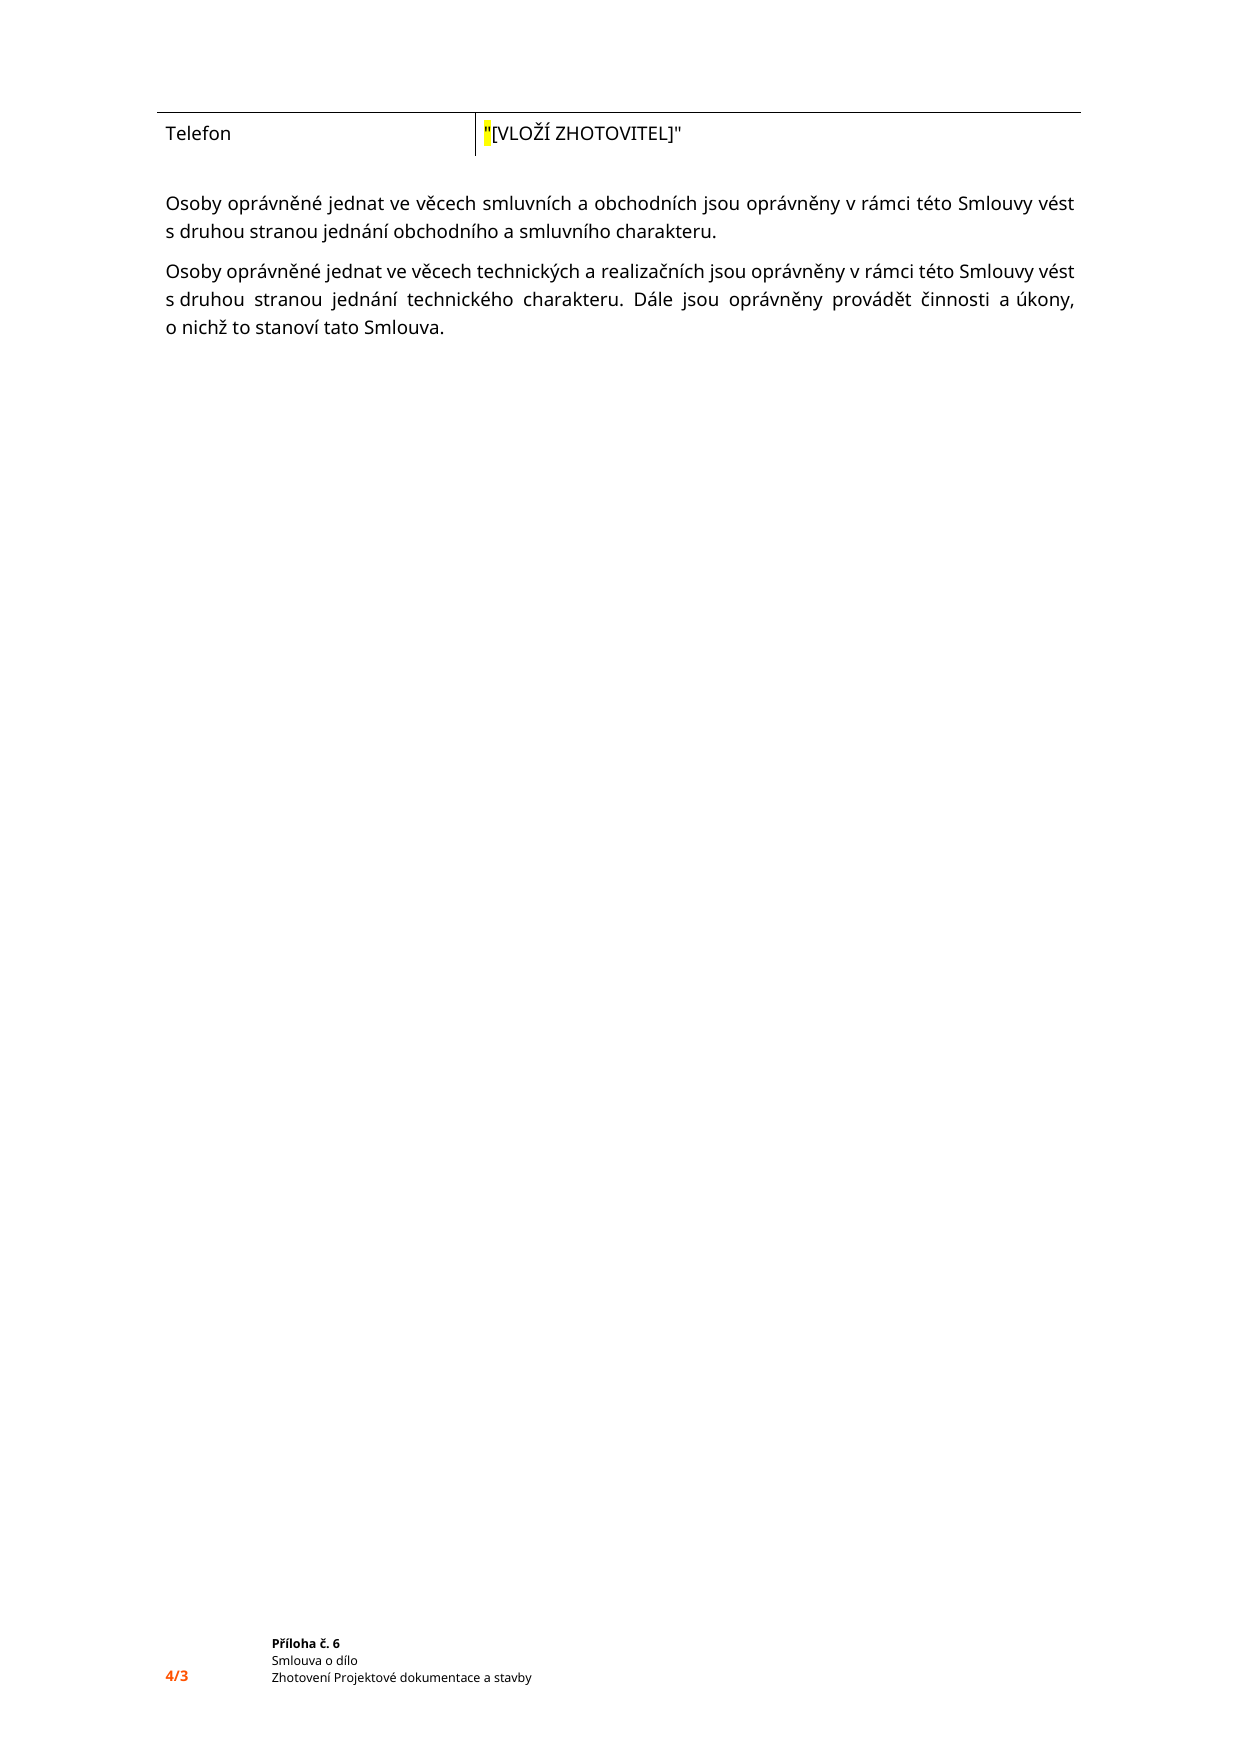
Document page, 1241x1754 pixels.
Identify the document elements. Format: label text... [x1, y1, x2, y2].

table_cell [476, 113, 1081, 156]
text Osoby oprávněné jednat ve věcech technických a realizačních jsou oprávněny v rámci této Smlouvy vést s druhou stranou jednání technického charakteru. Dále jsou oprávněny provádět činnosti a úkony, o nichž to stanoví tato Smlouva. [165, 258, 1075, 340]
table_cell Telefon [157, 113, 475, 156]
text Osoby oprávněné jednat ve věcech smluvních a obchodních jsou oprávněny v rámci této Smlouvy vést s druhou stranou jednání obchodního a smluvního charakteru. [165, 190, 1075, 243]
